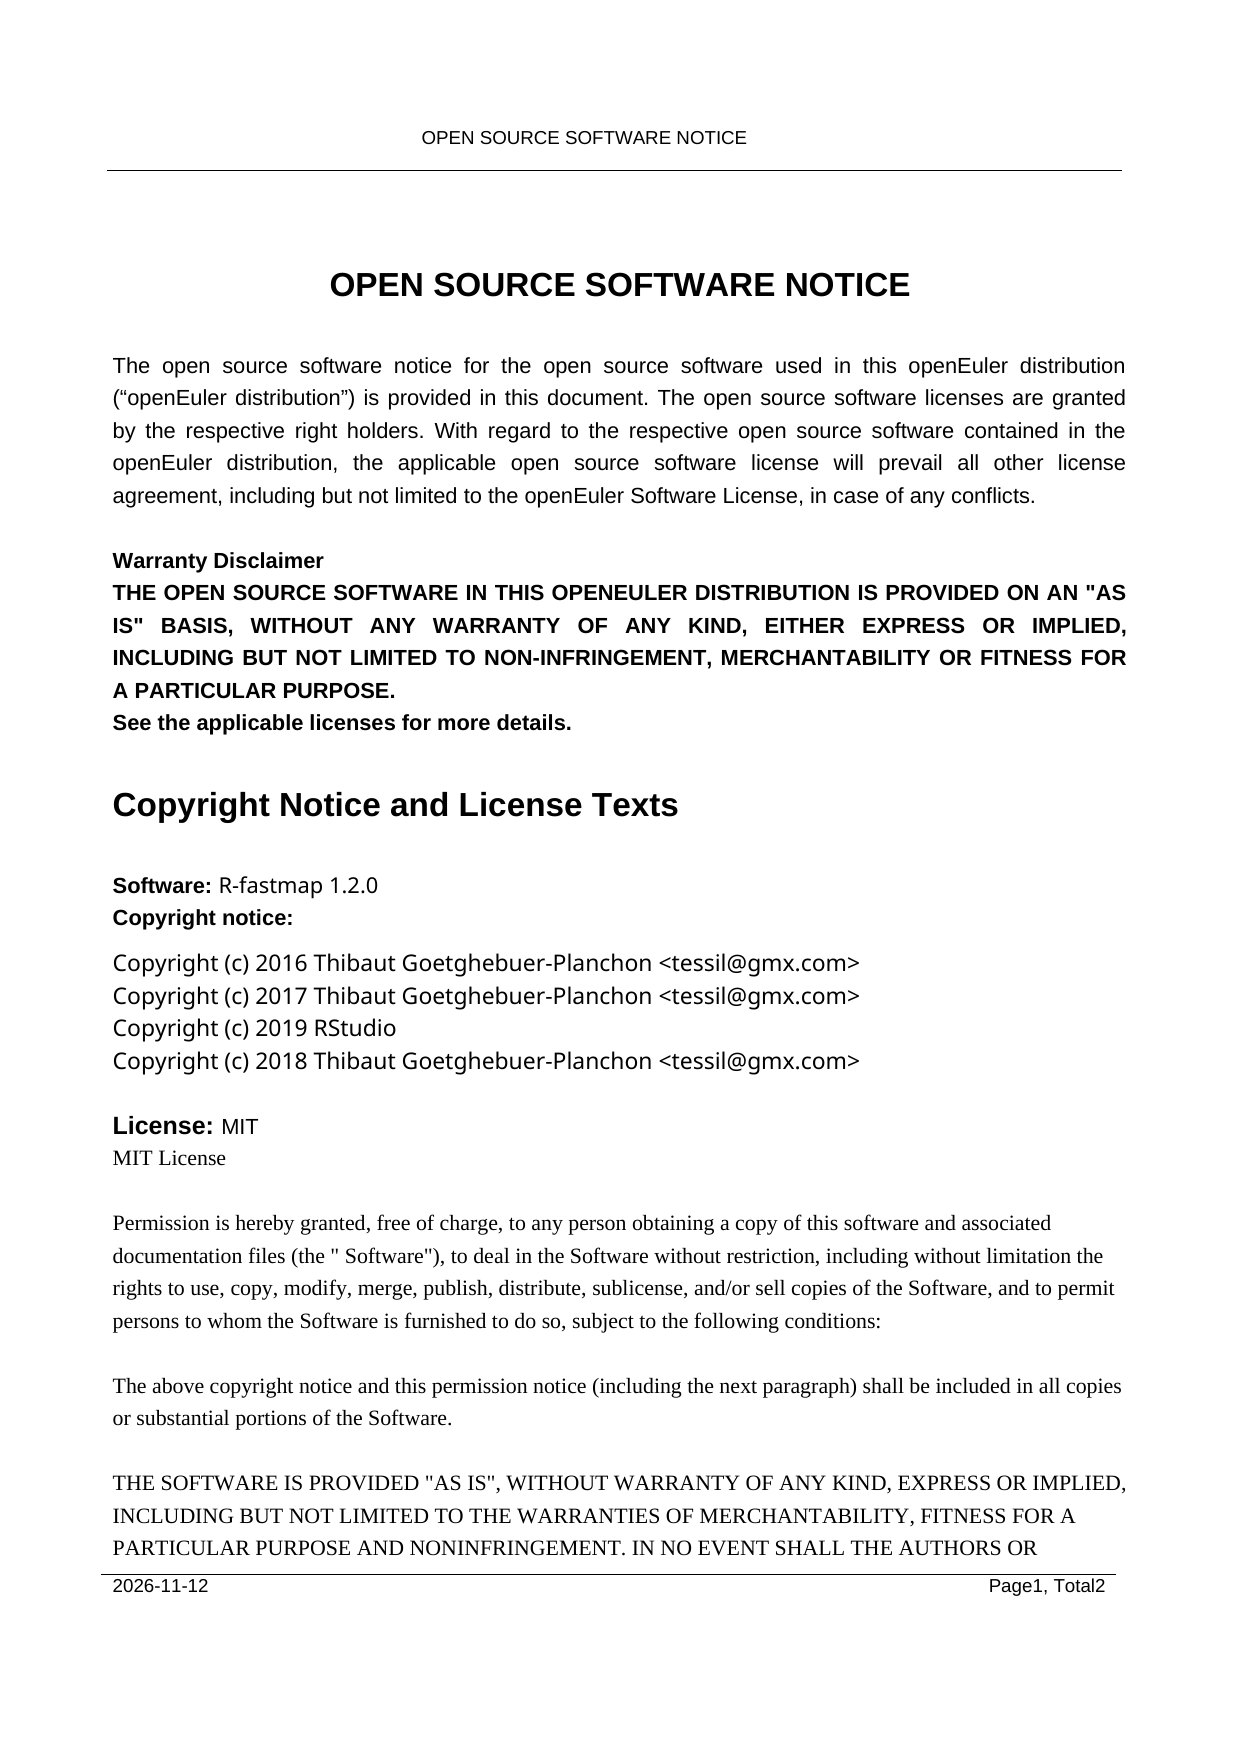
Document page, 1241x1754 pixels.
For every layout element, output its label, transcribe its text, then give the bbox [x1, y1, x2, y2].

text Copyright Notice and License Texts [112, 771, 1128, 836]
text OPEN SOURCE SOFTWARE NOTICE [112, 251, 1128, 316]
text THE OPEN SOURCE SOFTWARE IN THIS OPENEULER DISTRIBUTION IS PROVIDED ON AN "AS IS" BASIS, WITHOUT ANY WARRANTY OF ANY KIND, EITHER EXPRESS OR IMPLIED, INCLUDING BUT NOT LIMITED TO NON-INFRINGEMENT, MERCHANTABILITY OR FITNESS FOR A PARTICULAR PURPOSE. See the applicable licenses for more details. [112, 576, 1128, 739]
title Software: R-fastmap 1.2.0 [112, 869, 1128, 901]
text Copyright notice: [112, 901, 1128, 934]
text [112, 1142, 1128, 1564]
text Warranty Disclaimer [112, 544, 1128, 576]
text License: MIT [112, 1109, 1128, 1142]
text Copyright (c) 2016 Thibaut Goetghebuer-Planchon <tessil@gmx.com> Copyright (c) 2017 Thibaut Goetghebuer-Planchon <tessil@gmx.com> Copyright (c) 2019 RStudio Copyright (c) 2018 Thibaut Goetghebuer-Planchon <tessil@gmx.com> [112, 947, 1128, 1109]
text The open source software notice for the open source software used in this openEuler distribution (“openEuler distribution”) is provided in this document. The open source software licenses are granted by the respective right holders. With regard to the respective open source software contained in the openEuler distribution, the applicable open source software license will prevail all other license agreement, including but not limited to the openEuler Software License, in case of any conflicts. [112, 349, 1128, 511]
